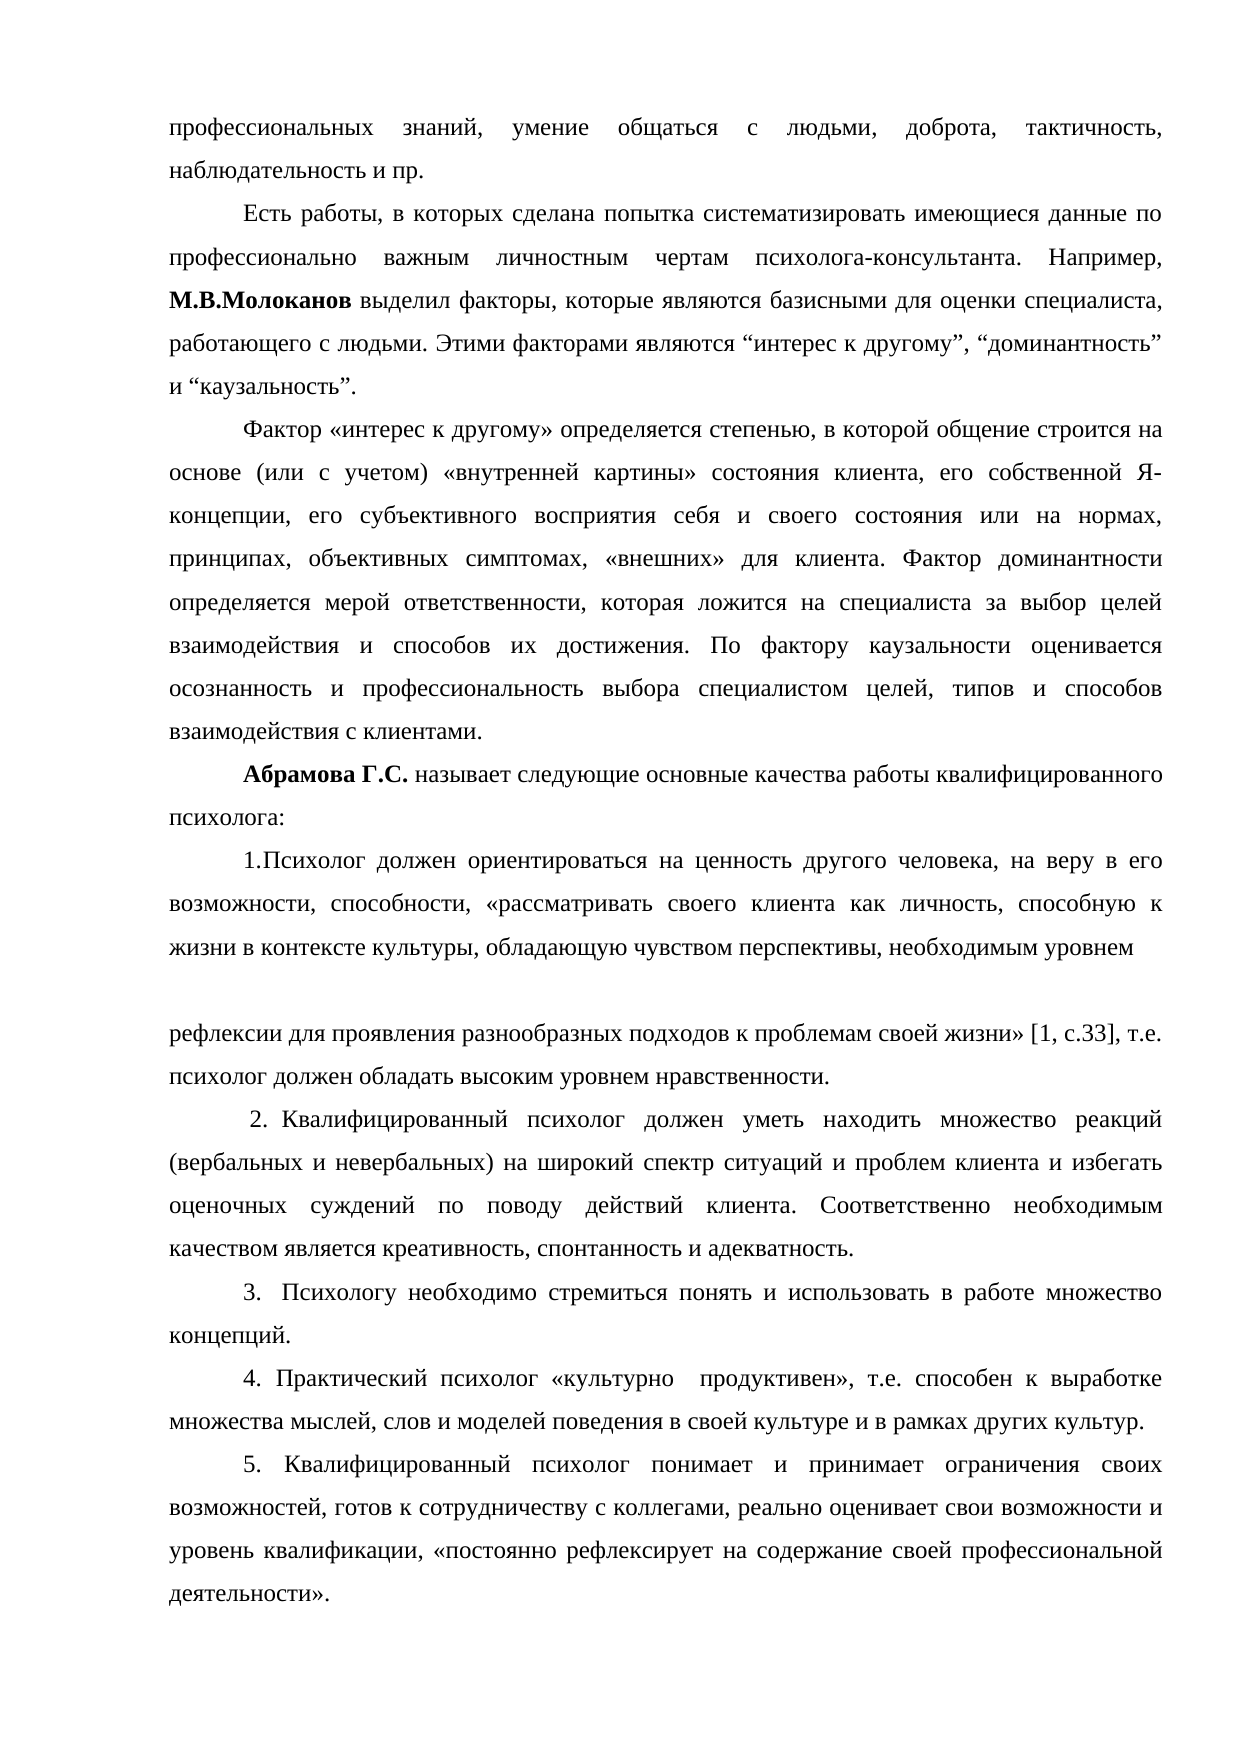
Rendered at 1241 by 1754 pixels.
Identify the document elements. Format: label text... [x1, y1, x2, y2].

text рефлексии для проявления разнообразных подходов к проблемам своей жизни» [1, с.33], т.е. психолог должен обладать высоким уровнем нравственности. [169, 1018, 1163, 1090]
list Квалифицированный психолог понимает и принимает ограничения своих возможностей, готов к сотрудничеству с коллегами, реально оценивает свои возможности и уровень квалификации, «постоянно рефлексирует на содержание своей профессиональной деятельности». [169, 1449, 1163, 1607]
list Психолог должен ориентироваться на ценность другого человека, на веру в его возможности, способности, «рассматривать своего клиента как личность, способную к жизни в контексте культуры, обладающую чувством перспективы, необходимым уровнем [169, 845, 1163, 960]
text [169, 112, 1163, 184]
list Квалифицированный психолог должен уметь находить множество реакций (вербальных и невербальных) на широкий спектр ситуаций и проблем клиента и избегать оценочных суждений по поводу действий клиента. Соответственно необходимым качеством является креативность, спонтанность и адекватность. [169, 1104, 1163, 1262]
text Абрамова Г.С. называет следующие основные качества работы квалифицированного психолога: [169, 759, 1163, 831]
text Фактор «интерес к другому» определяется степенью, в которой общение строится на основе (или с учетом) «внутренней картины» состояния клиента, его собственной Я-концепции, его субъективного восприятия себя и своего состояния или на нормах, принципах, объективных симптомах, «внешних» для клиента. Фактор доминантности определяется мерой ответственности, которая ложится на специалиста за выбор целей взаимодействия и способов их достижения. По фактору каузальности оценивается осознанность и профессиональность выбора специалистом целей, типов и способов взаимодействия с клиентами. [169, 414, 1163, 745]
text Есть работы, в которых сделана попытка систематизировать имеющиеся данные по профессионально важным личностным чертам психолога-консультанта. Например, М.В.Молоканов выделил факторы, которые являются базисными для оценки специалиста, работающего с людьми. Этими факторами являются “интерес к другому”, “доминантность” и “каузальность”. [169, 198, 1163, 400]
list Практический психолог «культурно продуктивен», т.е. способен к выработке множества мыслей, слов и моделей поведения в своей культуре и в рамках других культур. [169, 1363, 1163, 1435]
list Психологу необходимо стремиться понять и использовать в работе множество концепций. [169, 1277, 1163, 1348]
